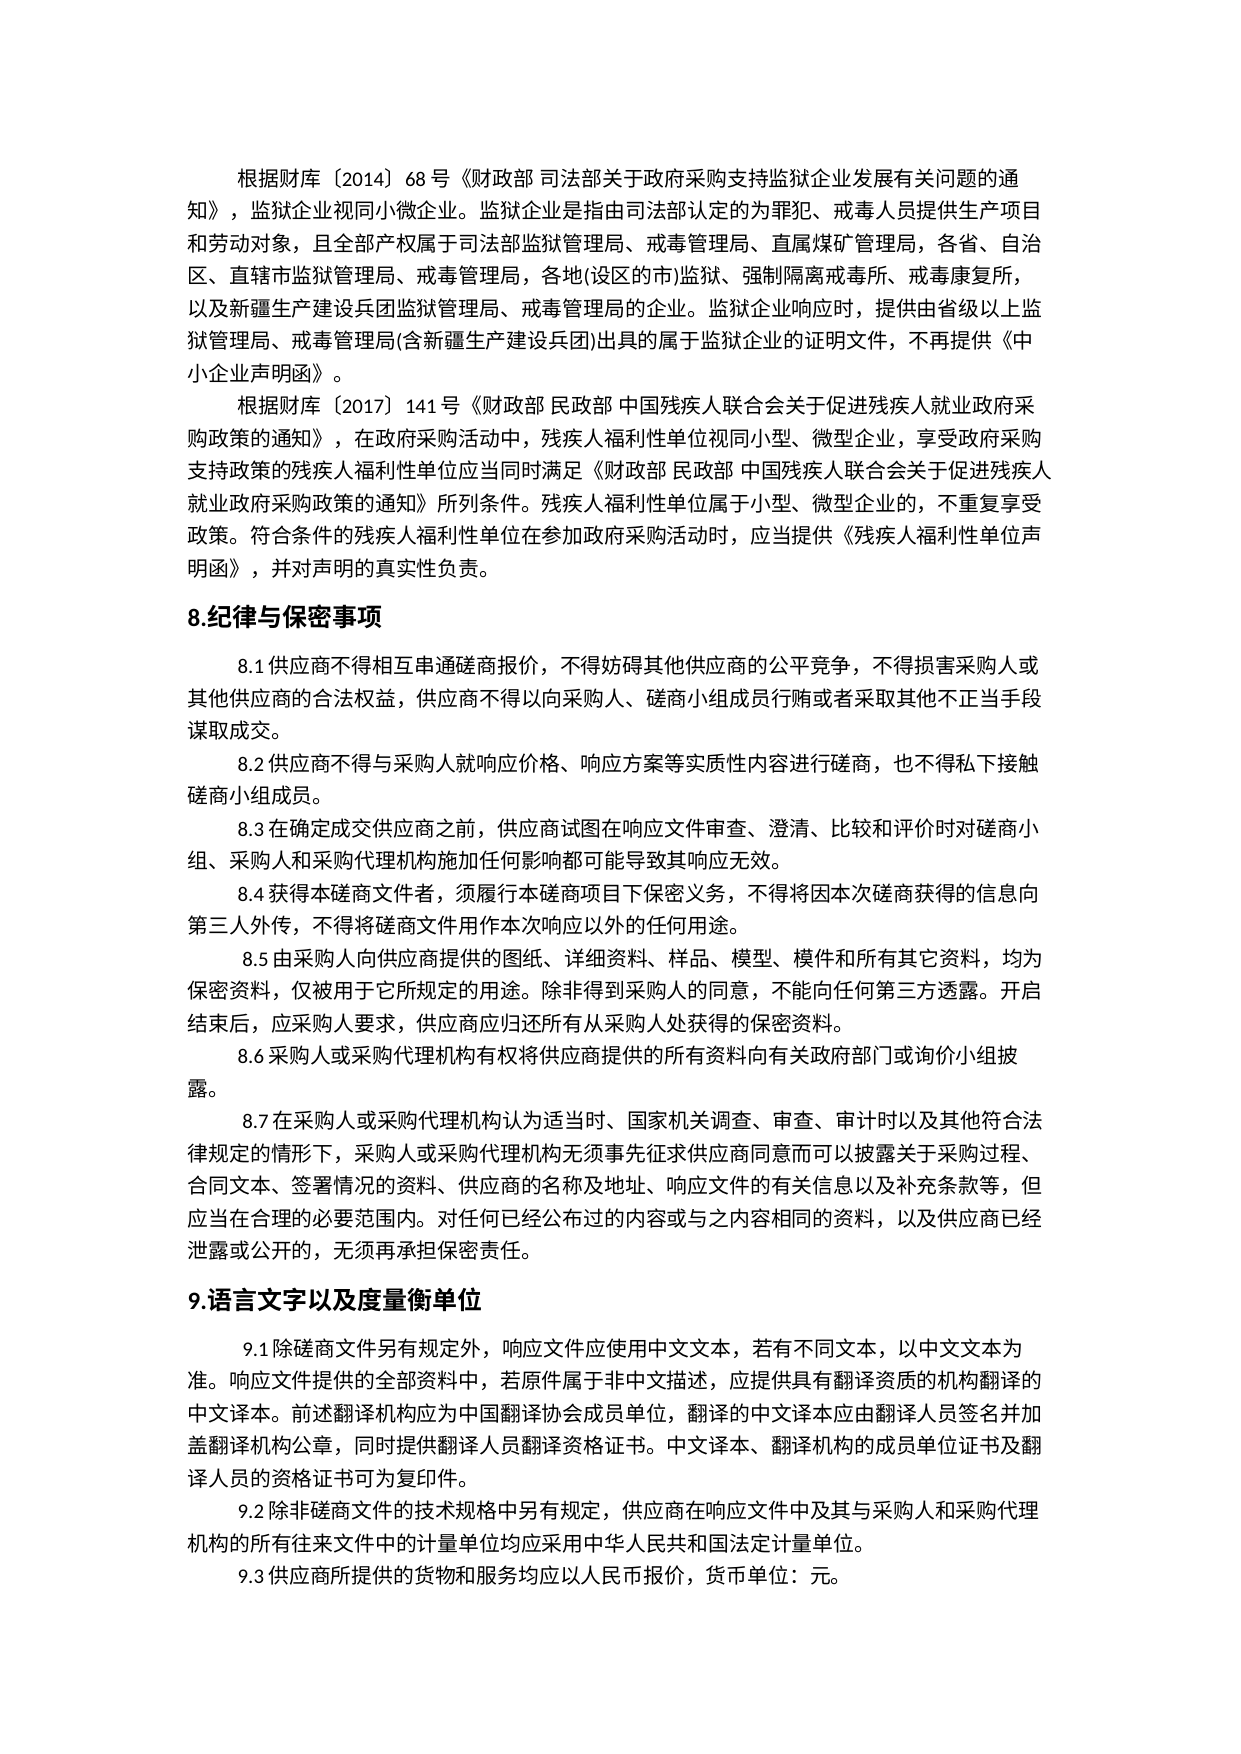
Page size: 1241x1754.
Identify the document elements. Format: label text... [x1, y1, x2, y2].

text 8.4获得本磋商文件者，须履行本磋商项目下保密义务，不得将因本次磋商获得的信息向第三人外传，不得将磋商文件用作本次响应以外的任何用途。 [187, 877, 1053, 942]
text 8.7在采购人或采购代理机构认为适当时、国家机关调查、审查、审计时以及其他符合法律规定的情形下，采购人或采购代理机构无须事先征求供应商同意而可以披露关于采购过程、合同文本、签署情况的资料、供应商的名称及地址、响应文件的有关信息以及补充条款等，但应当在合理的必要范围内。对任何已经公布过的内容或与之内容相同的资料，以及供应商已经泄露或公开的，无须再承担保密责任。 [187, 1104, 1053, 1267]
text 9.1除磋商文件另有规定外，响应文件应使用中文文本，若有不同文本，以中文文本为准。响应文件提供的全部资料中，若原件属于非中文描述，应提供具有翻译资质的机构翻译的中文译本。前述翻译机构应为中国翻译协会成员单位，翻译的中文译本应由翻译人员签名并加盖翻译机构公章，同时提供翻译人员翻译资格证书。中文译本、翻译机构的成员单位证书及翻译人员的资格证书可为复印件。 [187, 1332, 1053, 1494]
text 9.2除非磋商文件的技术规格中另有规定，供应商在响应文件中及其与采购人和采购代理机构的所有往来文件中的计量单位均应采用中华人民共和国法定计量单位。 [187, 1494, 1053, 1559]
text 8.5由采购人向供应商提供的图纸、详细资料、样品、模型、模件和所有其它资料，均为保密资料，仅被用于它所规定的用途。除非得到采购人的同意，不能向任何第三方透露。开启结束后，应采购人要求，供应商应归还所有从采购人处获得的保密资料。 [187, 942, 1053, 1039]
text 8.1供应商不得相互串通磋商报价，不得妨碍其他供应商的公平竞争，不得损害采购人或其他供应商的合法权益，供应商不得以向采购人、磋商小组成员行贿或者采取其他不正当手段谋取成交。 [187, 649, 1053, 747]
text 9.3供应商所提供的货物和服务均应以人民币报价，货币单位：元。 [187, 1559, 1053, 1592]
text 根据财库〔2017〕141号《财政部 民政部 中国残疾人联合会关于促进残疾人就业政府采购政策的通知》，在政府采购活动中，残疾人福利性单位视同小型、微型企业，享受政府采购支持政策的残疾人福利性单位应当同时满足《财政部 民政部 中国残疾人联合会关于促进残疾人就业政府采购政策的通知》所列条件。残疾人福利性单位属于小型、微型企业的，不重复享受政策。符合条件的残疾人福利性单位在参加政府采购活动时，应当提供《残疾人福利性单位声明函》，并对声明的真实性负责。 [187, 389, 1053, 584]
text 8.纪律与保密事项 [187, 584, 1053, 649]
text 8.6采购人或采购代理机构有权将供应商提供的所有资料向有关政府部门或询价小组披露。 [187, 1039, 1053, 1104]
text 根据财库〔2014〕68号《财政部 司法部关于政府采购支持监狱企业发展有关问题的通知》，监狱企业视同小微企业。监狱企业是指由司法部认定的为罪犯、戒毒人员提供生产项目和劳动对象，且全部产权属于司法部监狱管理局、戒毒管理局、直属煤矿管理局，各省、自治区、直辖市监狱管理局、戒毒管理局，各地(设区的市)监狱、强制隔离戒毒所、戒毒康复所，以及新疆生产建设兵团监狱管理局、戒毒管理局的企业。监狱企业响应时，提供由省级以上监狱管理局、戒毒管理局(含新疆生产建设兵团)出具的属于监狱企业的证明文件，不再提供《中小企业声明函》。 [187, 162, 1053, 389]
text 8.3在确定成交供应商之前，供应商试图在响应文件审查、澄清、比较和评价时对磋商小组、采购人和采购代理机构施加任何影响都可能导致其响应无效。 [187, 812, 1053, 877]
text 9.语言文字以及度量衡单位 [187, 1267, 1053, 1332]
text 8.2供应商不得与采购人就响应价格、响应方案等实质性内容进行磋商，也不得私下接触磋商小组成员。 [187, 747, 1053, 812]
